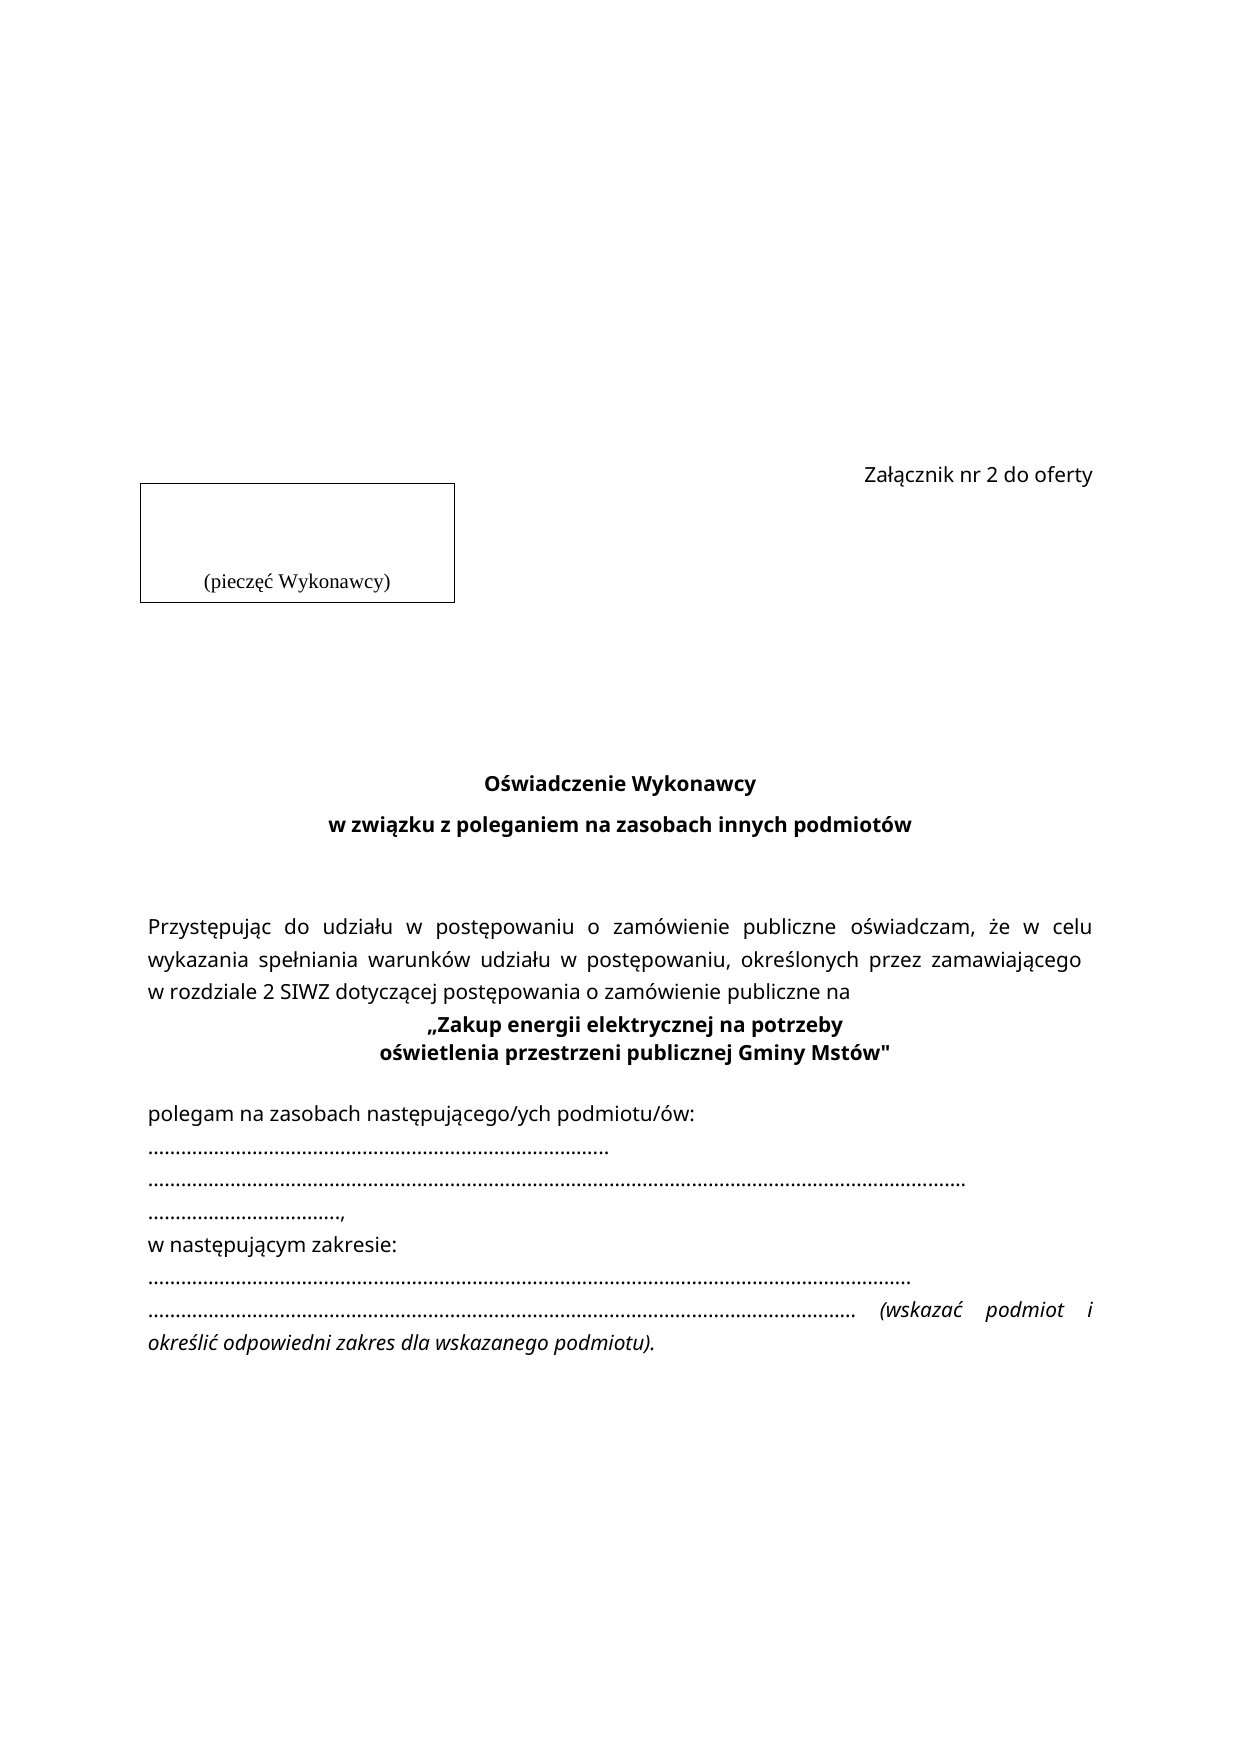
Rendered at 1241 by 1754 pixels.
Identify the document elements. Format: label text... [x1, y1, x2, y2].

text ………………………………..………………………………………………………………………………………..………………………………………………………………………………………………………………… (wskazać podmiot i określić odpowiedni zakres dla wskazanego podmiotu). [148, 1262, 1093, 1356]
text Załącznik nr 2 do oferty [148, 460, 1093, 489]
text Oświadczenie Wykonawcy [148, 769, 1093, 798]
text w następującym zakresie: [148, 1230, 1093, 1258]
text w związku z poleganiem na zasobach innych podmiotów [148, 810, 1093, 838]
text oświetlenia przestrzeni publicznej Gminy Mstów" [177, 1038, 1093, 1067]
text Przystępując do udziału w postępowaniu o zamówienie publiczne oświadczam, że w celu wykazania spełniania warunków udziału w postępowaniu, określonych przez zamawiającego w rozdziale 2 SIWZ dotyczącej postępowania o zamówienie publiczne na [148, 912, 1093, 1006]
text „Zakup energii elektrycznej na potrzeby [177, 1010, 1093, 1038]
text ………………………………………………………………………...……………………………………………………………………………………………………………….………………….…………………………….., [148, 1132, 1093, 1226]
text polegam na zasobach następującego/ych podmiotu/ów: [148, 1099, 1093, 1128]
